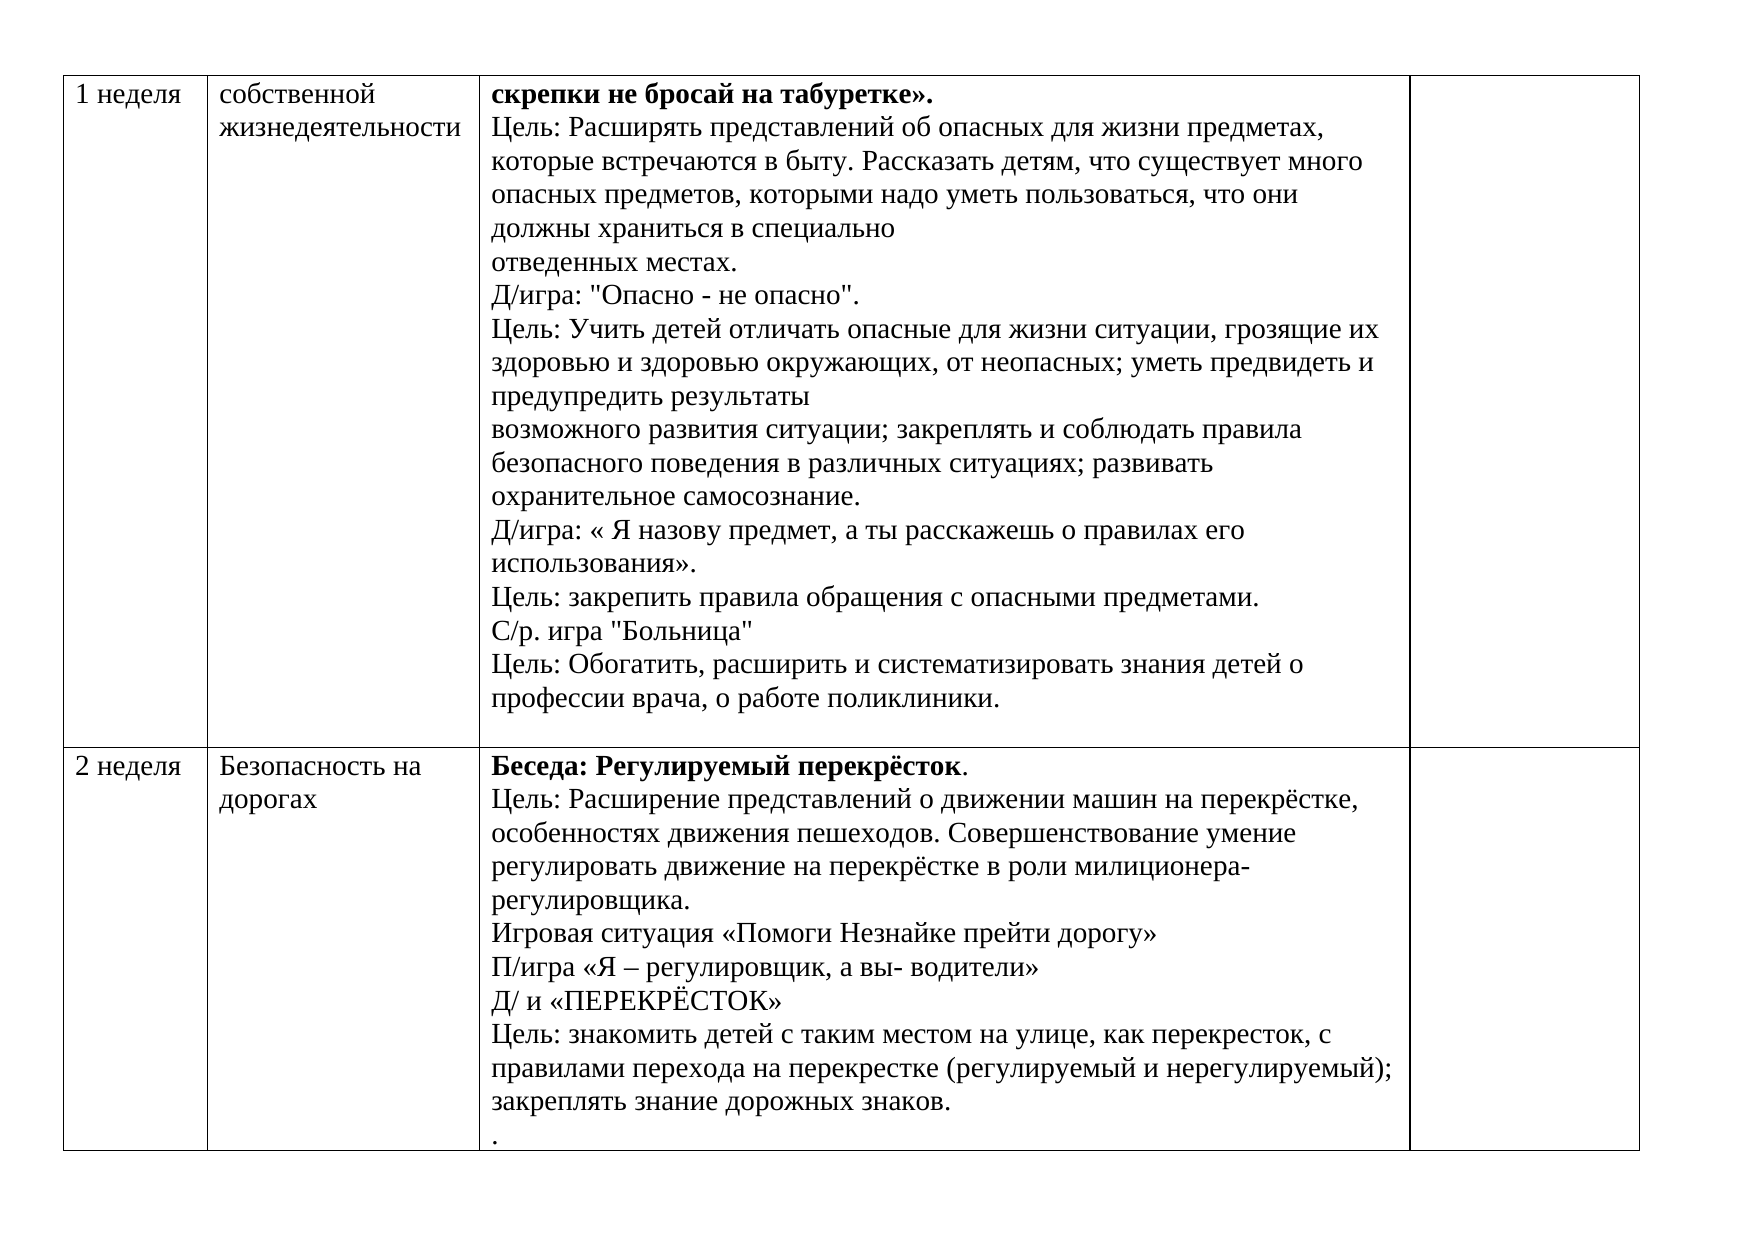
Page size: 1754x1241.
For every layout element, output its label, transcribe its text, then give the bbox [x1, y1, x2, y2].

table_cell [480, 76, 1409, 747]
table_cell Октябрь 1 неделя [64, 76, 207, 747]
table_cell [208, 76, 479, 747]
table_cell [1411, 76, 1639, 747]
table_cell Беседа: Регулируемый перекрёсток. Цель: Расширение представлений о движении машин на перекрёстке, особенностях движения пешеходов. Совершенствование умение регулировать движение на перекрёстке в роли милиционера-регулировщика. Игровая ситуация «Помоги Незнайке прейти дорогу» П/игра «Я – регулировщик, а вы- водители» Д/ и «ПЕРЕКРЁСТОК» Цель: знакомить детей с таким местом на улице, как перекресток, с правилами перехода на перекрестке (регулируемый и нерегулируемый); закреплять знание дорожных знаков. . [480, 748, 1409, 1150]
table_cell [1411, 748, 1639, 1150]
table_cell Безопасность на дорогах [208, 748, 479, 1150]
table_cell 2 неделя [64, 748, 207, 1150]
